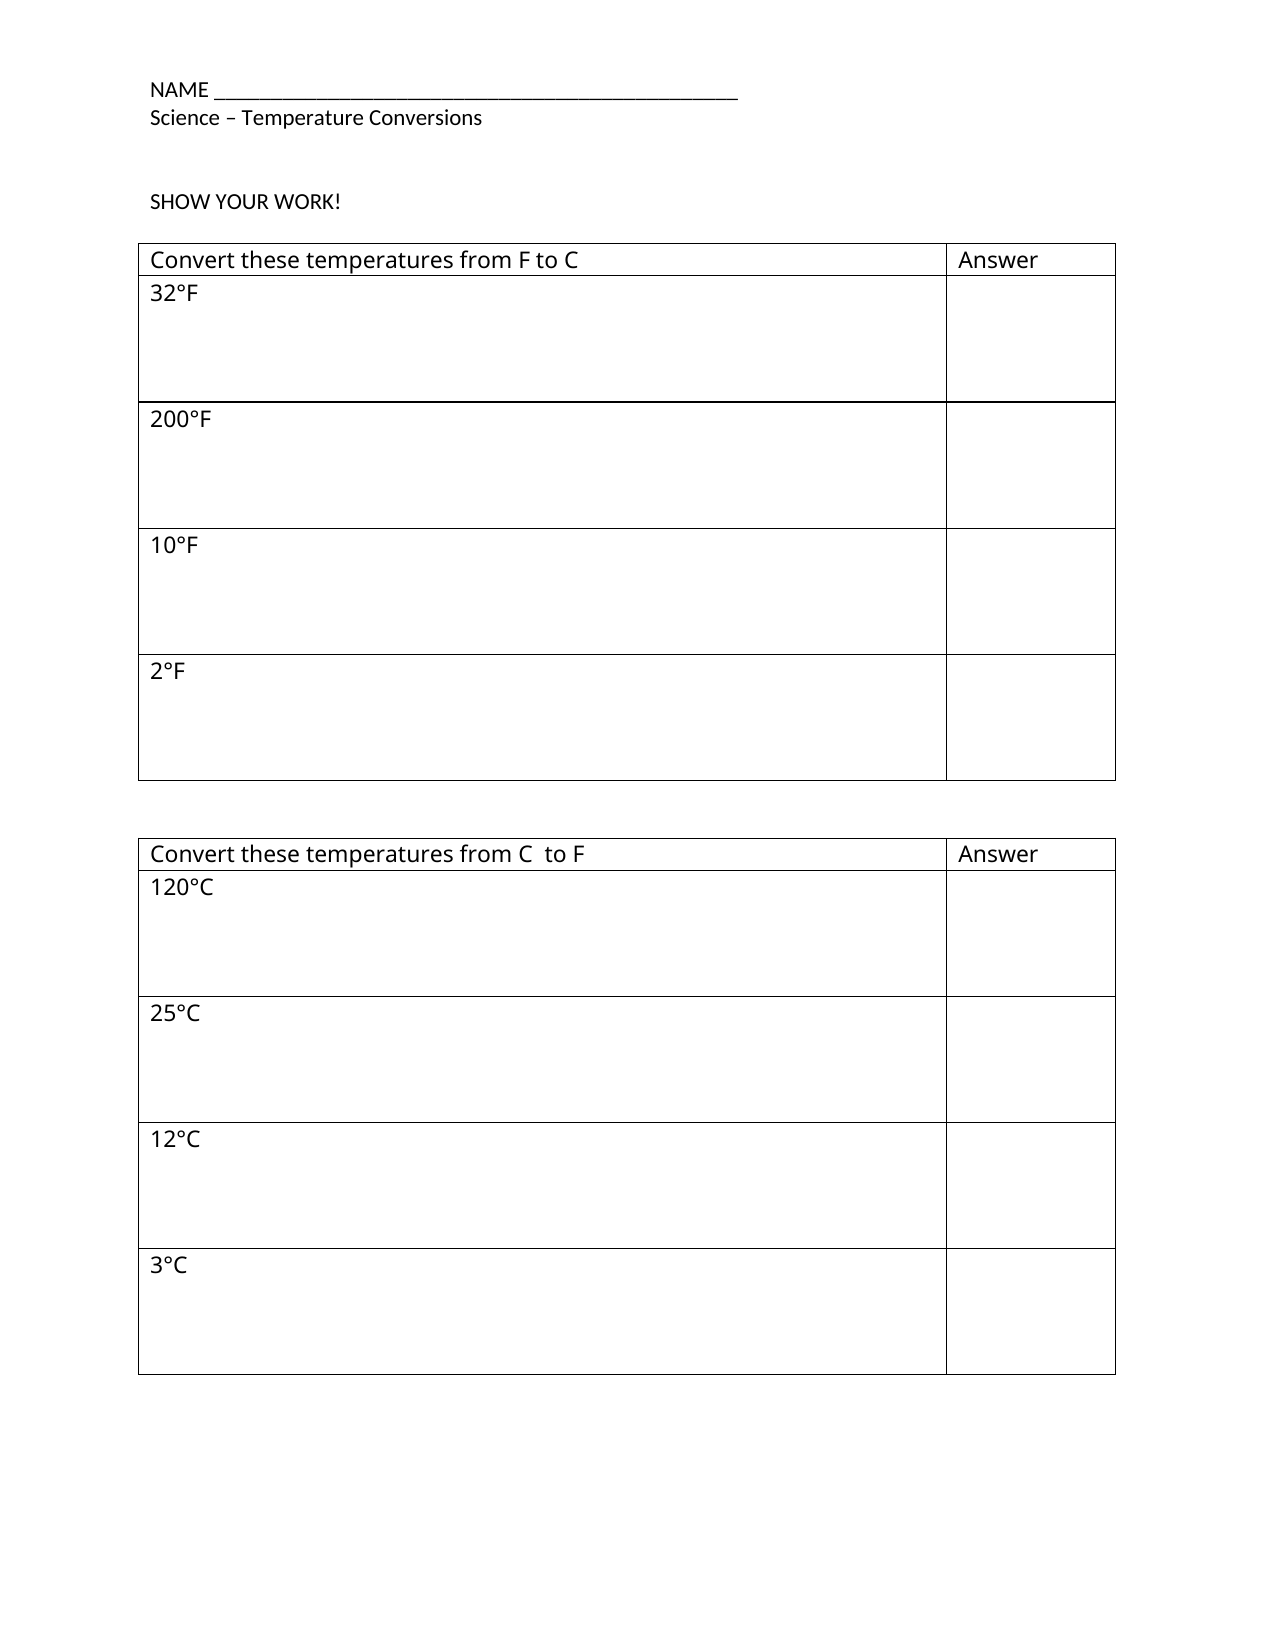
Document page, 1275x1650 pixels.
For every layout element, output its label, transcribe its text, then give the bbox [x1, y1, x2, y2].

table_cell 32°F [139, 276, 946, 401]
table_cell [947, 1249, 1115, 1374]
table_cell [947, 997, 1115, 1122]
table_cell 120°C [139, 871, 946, 996]
table_header Answer [947, 839, 1115, 870]
table_cell 12°C [139, 1123, 946, 1248]
table_cell 200°F [139, 403, 946, 527]
table_cell [947, 529, 1115, 653]
table_cell 3°C [139, 1249, 946, 1374]
table_cell [947, 655, 1115, 779]
table_cell 10°F [139, 529, 946, 653]
table_header Convert these temperatures from F to C [139, 244, 946, 275]
table_cell [947, 871, 1115, 996]
table_header Answer [947, 244, 1115, 275]
table_cell [947, 276, 1115, 401]
table_header Convert these temperatures from C to F [139, 839, 946, 870]
table_cell 2°F [139, 655, 946, 779]
table_cell [947, 403, 1115, 527]
table_cell [947, 1123, 1115, 1248]
table_cell 25°C [139, 997, 946, 1122]
